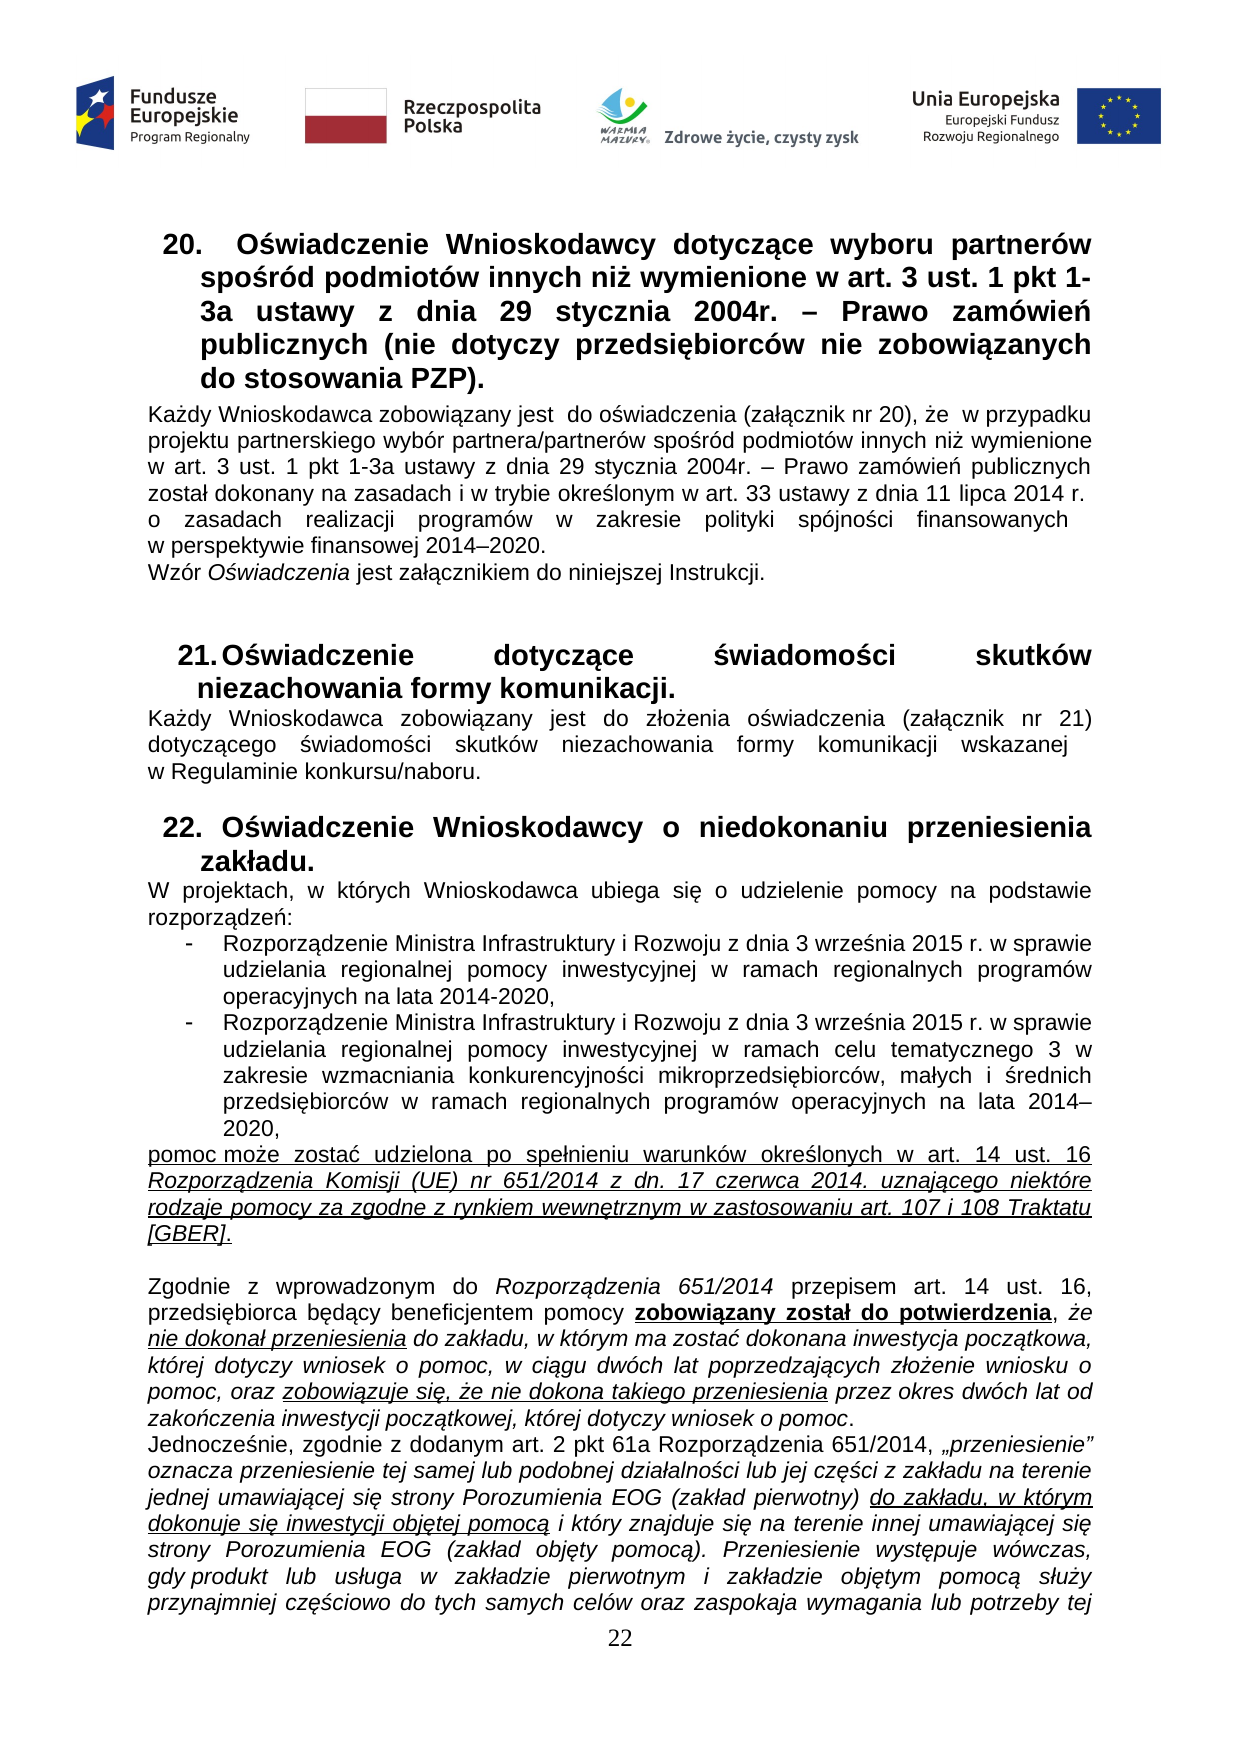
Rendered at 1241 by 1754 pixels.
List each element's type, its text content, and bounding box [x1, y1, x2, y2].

list Rozporządzenie Ministra Infrastruktury i Rozwoju z dnia 3 września 2015 r. w sprawie udzielania regionalnej pomocy inwestycyjnej w ramach regionalnych programów operacyjnych na lata 2014-2020, [185, 930, 1093, 1009]
list Rozporządzenie Ministra Infrastruktury i Rozwoju z dnia 3 września 2015 r. w sprawie udzielania regionalnej pomocy inwestycyjnej w ramach celu tematycznego 3 w zakresie wzmacniania konkurencyjności mikroprzedsiębiorców, małych i średnich przedsiębiorców w ramach regionalnych programów operacyjnych na lata 2014–2020, [185, 1009, 1093, 1141]
text Wzór Oświadczenia jest załącznikiem do niniejszej Instrukcji. [148, 559, 1093, 585]
list Oświadczenie Wnioskodawcy o niedokonaniu przeniesienia zakładu. [162, 810, 1093, 877]
text Każdy Wnioskodawca zobowiązany jest do oświadczenia (załącznik nr 20), że w przypadku projektu partnerskiego wybór partnera/partnerów spośród podmiotów innych niż wymienione w art. 3 ust. 1 pkt 1-3a ustawy z dnia 29 stycznia 2004r. – Prawo zamówień publicznych został dokonany na zasadach i w trybie określonym w art. 33 ustawy z dnia 11 lipca 2014 r. o zasadach realizacji programów w zakresie polityki spójności finansowanych w perspektywie finansowej 2014–2020. [148, 401, 1093, 559]
text Każdy Wnioskodawca zobowiązany jest do złożenia oświadczenia (załącznik nr 21) dotyczącego świadomości skutków niezachowania formy komunikacji wskazanej w Regulaminie konkursu/naboru. [148, 705, 1093, 784]
text W projektach, w których Wnioskodawca ubiega się o udzielenie pomocy na podstawie rozporządzeń: [148, 877, 1093, 930]
picture [35, 55, 1198, 168]
subtitle Oświadczenie Wnioskodawcy dotyczące wyboru partnerów spośród podmiotów innych niż wymienione w art. 3 ust. 1 pkt 1-3a ustawy z dnia 29 stycznia 2004r. – Prawo zamówień publicznych (nie dotyczy przedsiębiorców nie zobowiązanych do stosowania PZP). [162, 227, 1093, 394]
list Oświadczenie dotyczące świadomości skutków niezachowania formy komunikacji. [177, 638, 1093, 705]
text pomoc może zostać udzielona po spełnieniu warunków określonych w art. 14 ust. 16 Rozporządzenia Komisji (UE) nr 651/2014 z dn. 17 czerwca 2014. uznającego niektóre rodzaje pomocy za zgodne z rynkiem wewnętrznym w zastosowaniu art. 107 i 108 Traktatu [GBER]. [148, 1141, 1093, 1246]
text Zgodnie z wprowadzonym do Rozporządzenia 651/2014 przepisem art. 14 ust. 16, przedsiębiorca będący beneficjentem pomocy zobowiązany został do potwierdzenia, że nie dokonał przeniesienia do zakładu, w którym ma zostać dokonana inwestycja początkowa, której dotyczy wniosek o pomoc, w ciągu dwóch lat poprzedzających złożenie wniosku o pomoc, oraz zobowiązuje się, że nie dokona takiego przeniesienia przez okres dwóch lat od zakończenia inwestycji początkowej, której dotyczy wniosek o pomoc. [148, 1273, 1093, 1431]
